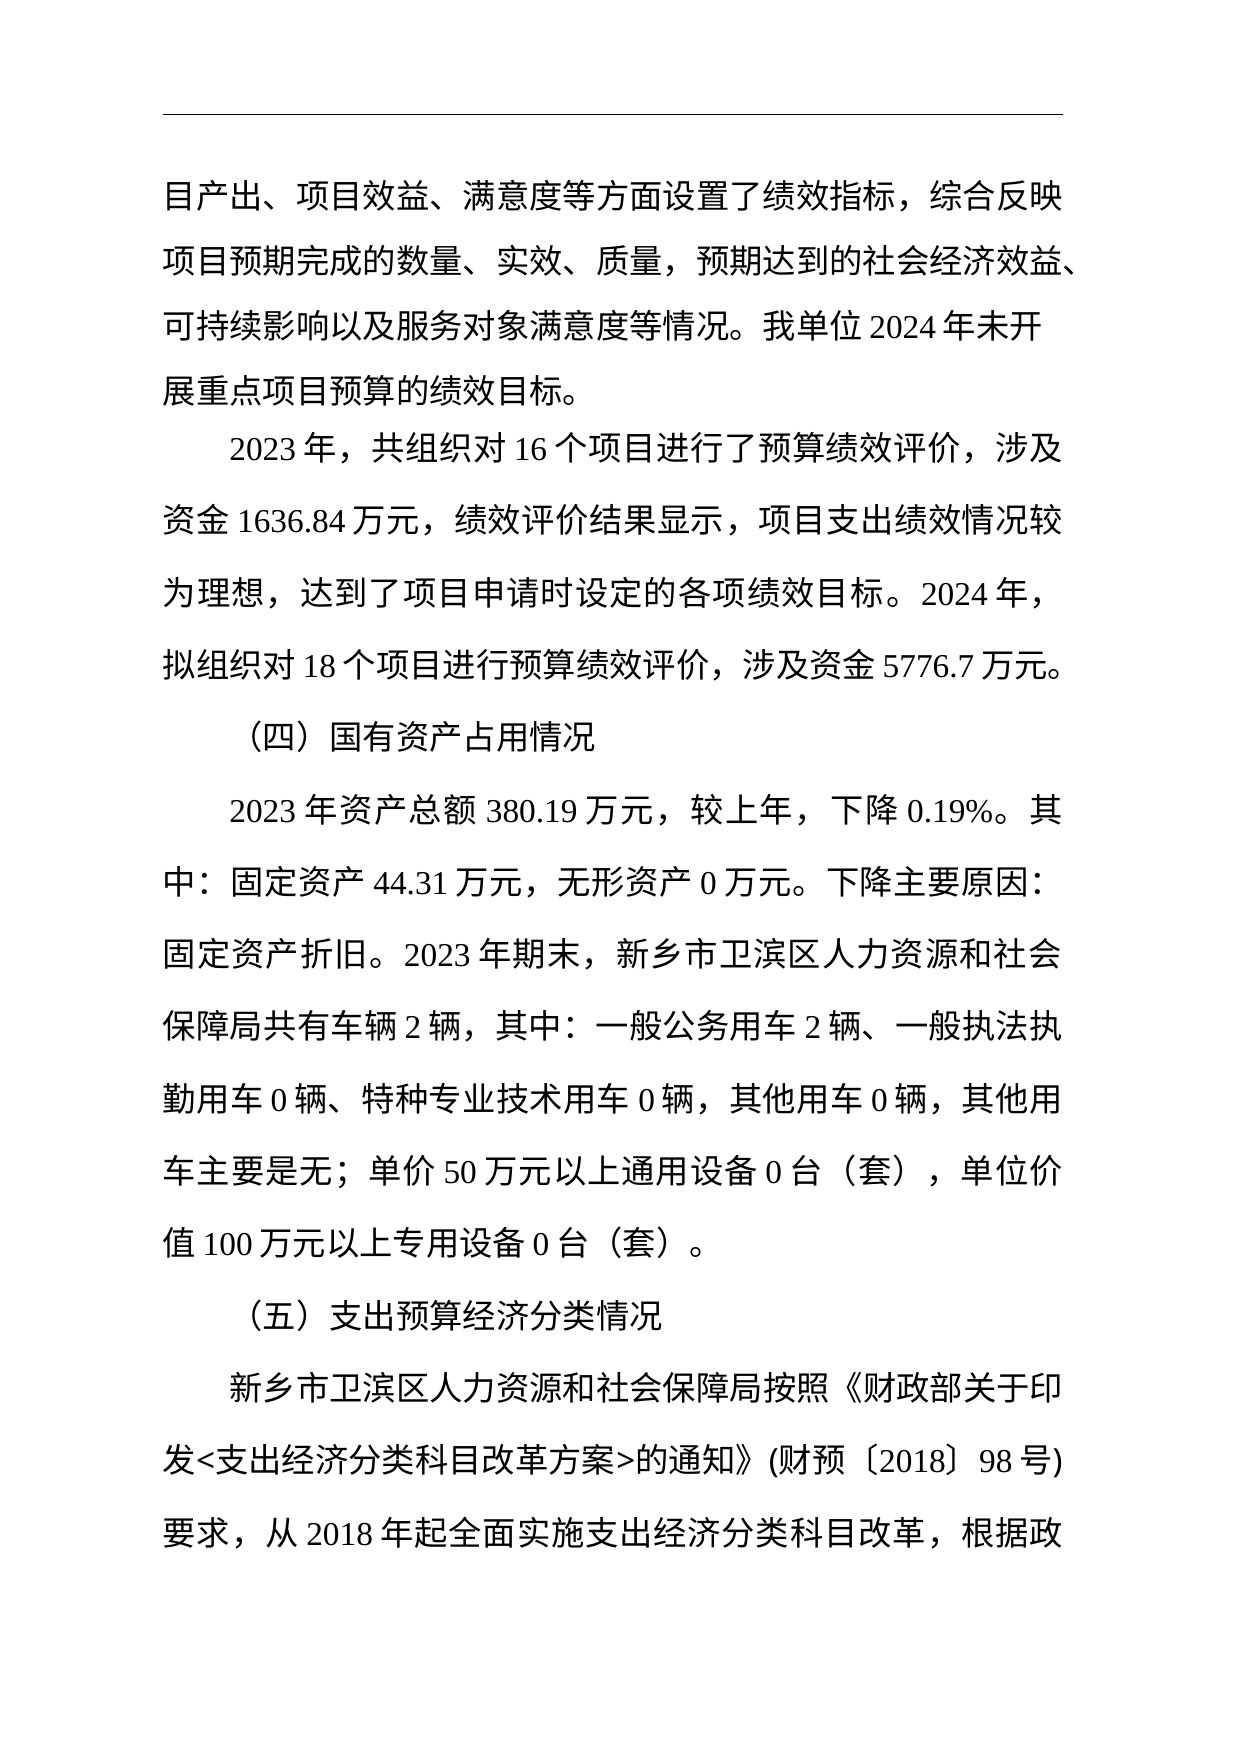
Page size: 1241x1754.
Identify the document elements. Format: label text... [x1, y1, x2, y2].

text （四）国有资产占用情况 [162, 711, 1063, 759]
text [162, 162, 1063, 422]
text 2023年资产总额380.19万元，较上年，下降0.19%。其中：固定资产44.31万元，无形资产0万元。下降主要原因：固定资产折旧。2023年期末，新乡市卫滨区人力资源和社会保障局共有车辆2辆，其中：一般公务用车2辆、一般执法执勤用车0辆、特种专业技术用车0辆，其他用车0辆，其他用车主要是无；单价50万元以上通用设备0台（套），单位价值100万元以上专用设备0台（套）。 [162, 783, 1063, 1265]
text 2023年，共组织对16个项目进行了预算绩效评价，涉及资金1636.84万元，绩效评价结果显示，项目支出绩效情况较为理想，达到了项目申请时设定的各项绩效目标。2024年，拟组织对18个项目进行预算绩效评价，涉及资金5776.7万元。 [162, 422, 1063, 687]
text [162, 1362, 1063, 1555]
text （五）支出预算经济分类情况 [162, 1289, 1063, 1338]
